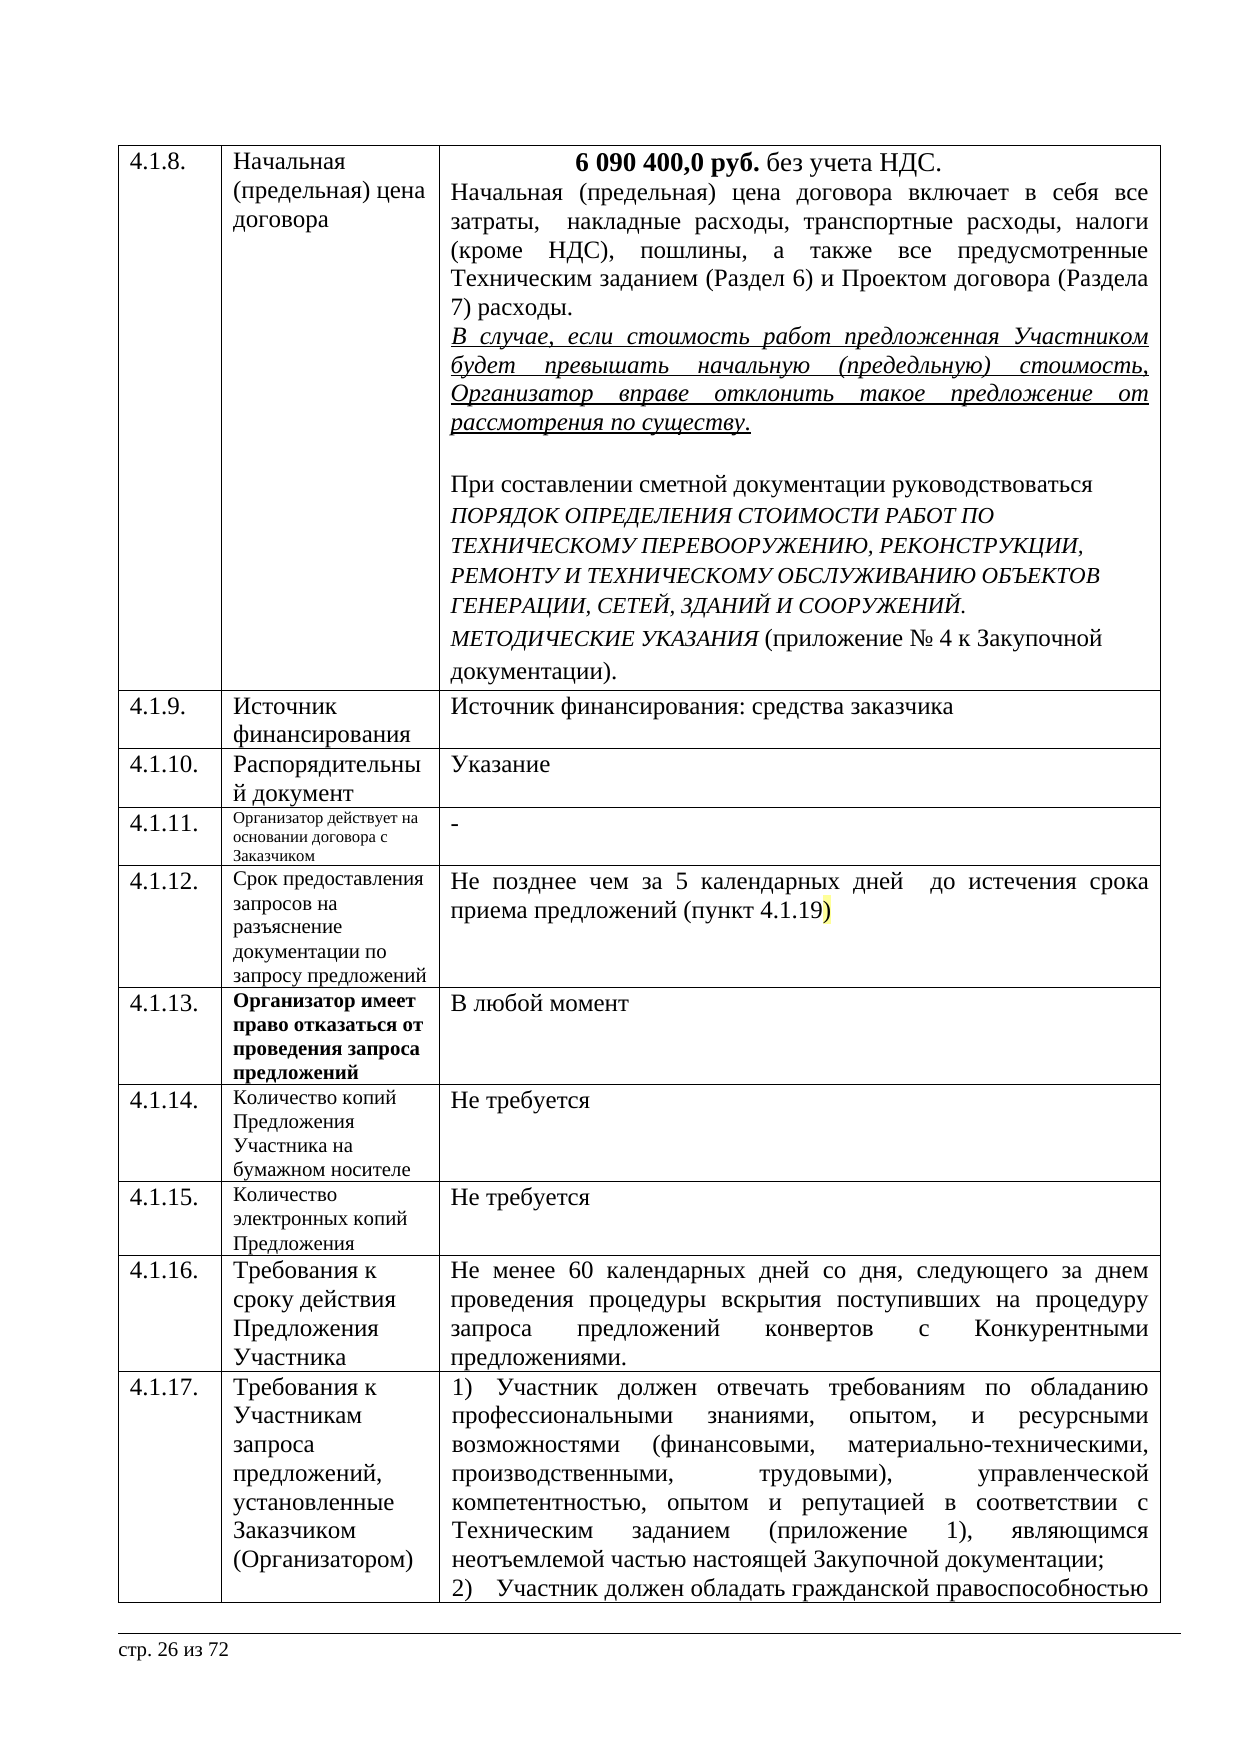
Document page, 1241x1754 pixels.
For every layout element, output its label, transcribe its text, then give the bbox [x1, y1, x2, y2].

table_cell Распорядительный документ [222, 749, 439, 807]
table_cell - [440, 808, 1160, 865]
table_cell Количество электронных копий Предложения [222, 1182, 439, 1254]
table_cell [119, 1372, 221, 1602]
table_cell Источник финансирования [222, 691, 439, 748]
table_cell Срок предоставления запросов на разъяснение документации по запросу предложений [222, 866, 439, 987]
table_cell Требования к сроку действия Предложения Участника [222, 1256, 439, 1371]
table_cell [119, 988, 221, 1084]
table_cell [119, 866, 221, 987]
table_cell [119, 1182, 221, 1254]
table_cell [119, 146, 221, 690]
table_cell Не требуется [440, 1182, 1160, 1254]
table_cell Не позднее чем за 5 календарных дней до истечения срока приема предложений (пункт 4.1.19) [440, 866, 1160, 987]
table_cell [222, 1372, 439, 1602]
table_cell Источник финансирования: средства заказчика [440, 691, 1160, 748]
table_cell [440, 1372, 1160, 1602]
table_cell 6 090 400,0 руб. без учета НДС. Начальная (предельная) цена договора включает в себя все затраты, накладные расходы, транспортные расходы, налоги (кроме НДС), пошлины, а также все предусмотренные Техническим заданием (Раздел 6) и Проектом договора (Раздела 7) расходы. В случае, если стоимость работ предложенная Участником будет превышать начальную (предедльную) стоимость, Организатор вправе отклонить такое предложение от рассмотрения по существу. При составлении сметной документации руководствоваться ПОРЯДОК ОПРЕДЕЛЕНИЯ СТОИМОСТИ РАБОТ ПО ТЕХНИЧЕСКОМУ ПЕРЕВООРУЖЕНИЮ, РЕКОНСТРУКЦИИ, РЕМОНТУ И ТЕХНИЧЕСКОМУ ОБСЛУЖИВАНИЮ ОБЪЕКТОВ ГЕНЕРАЦИИ, СЕТЕЙ, ЗДАНИЙ И СООРУЖЕНИЙ. МЕТОДИЧЕСКИЕ УКАЗАНИЯ (приложение № 4 к Закупочной документации). [440, 146, 1160, 690]
table_cell [119, 808, 221, 865]
table_cell Указание [440, 749, 1160, 807]
table_cell Не менее 60 календарных дней со дня, следующего за днем проведения процедуры вскрытия поступивших на процедуру запроса предложений конвертов с Конкурентными предложениями. [440, 1256, 1160, 1371]
table_cell Организатор действует на основании договора с Заказчиком [222, 808, 439, 865]
table_cell Не требуется [440, 1085, 1160, 1181]
table_cell [119, 1085, 221, 1181]
table_cell [119, 691, 221, 748]
table_cell [119, 1256, 221, 1371]
table_cell Начальная (предельная) цена договора [222, 146, 439, 690]
table_cell [119, 749, 221, 807]
table_cell Организатор имеет право отказаться от проведения запроса предложений [222, 988, 439, 1084]
table_cell В любой момент [440, 988, 1160, 1084]
table_cell Количество копий Предложения Участника на бумажном носителе [222, 1085, 439, 1181]
